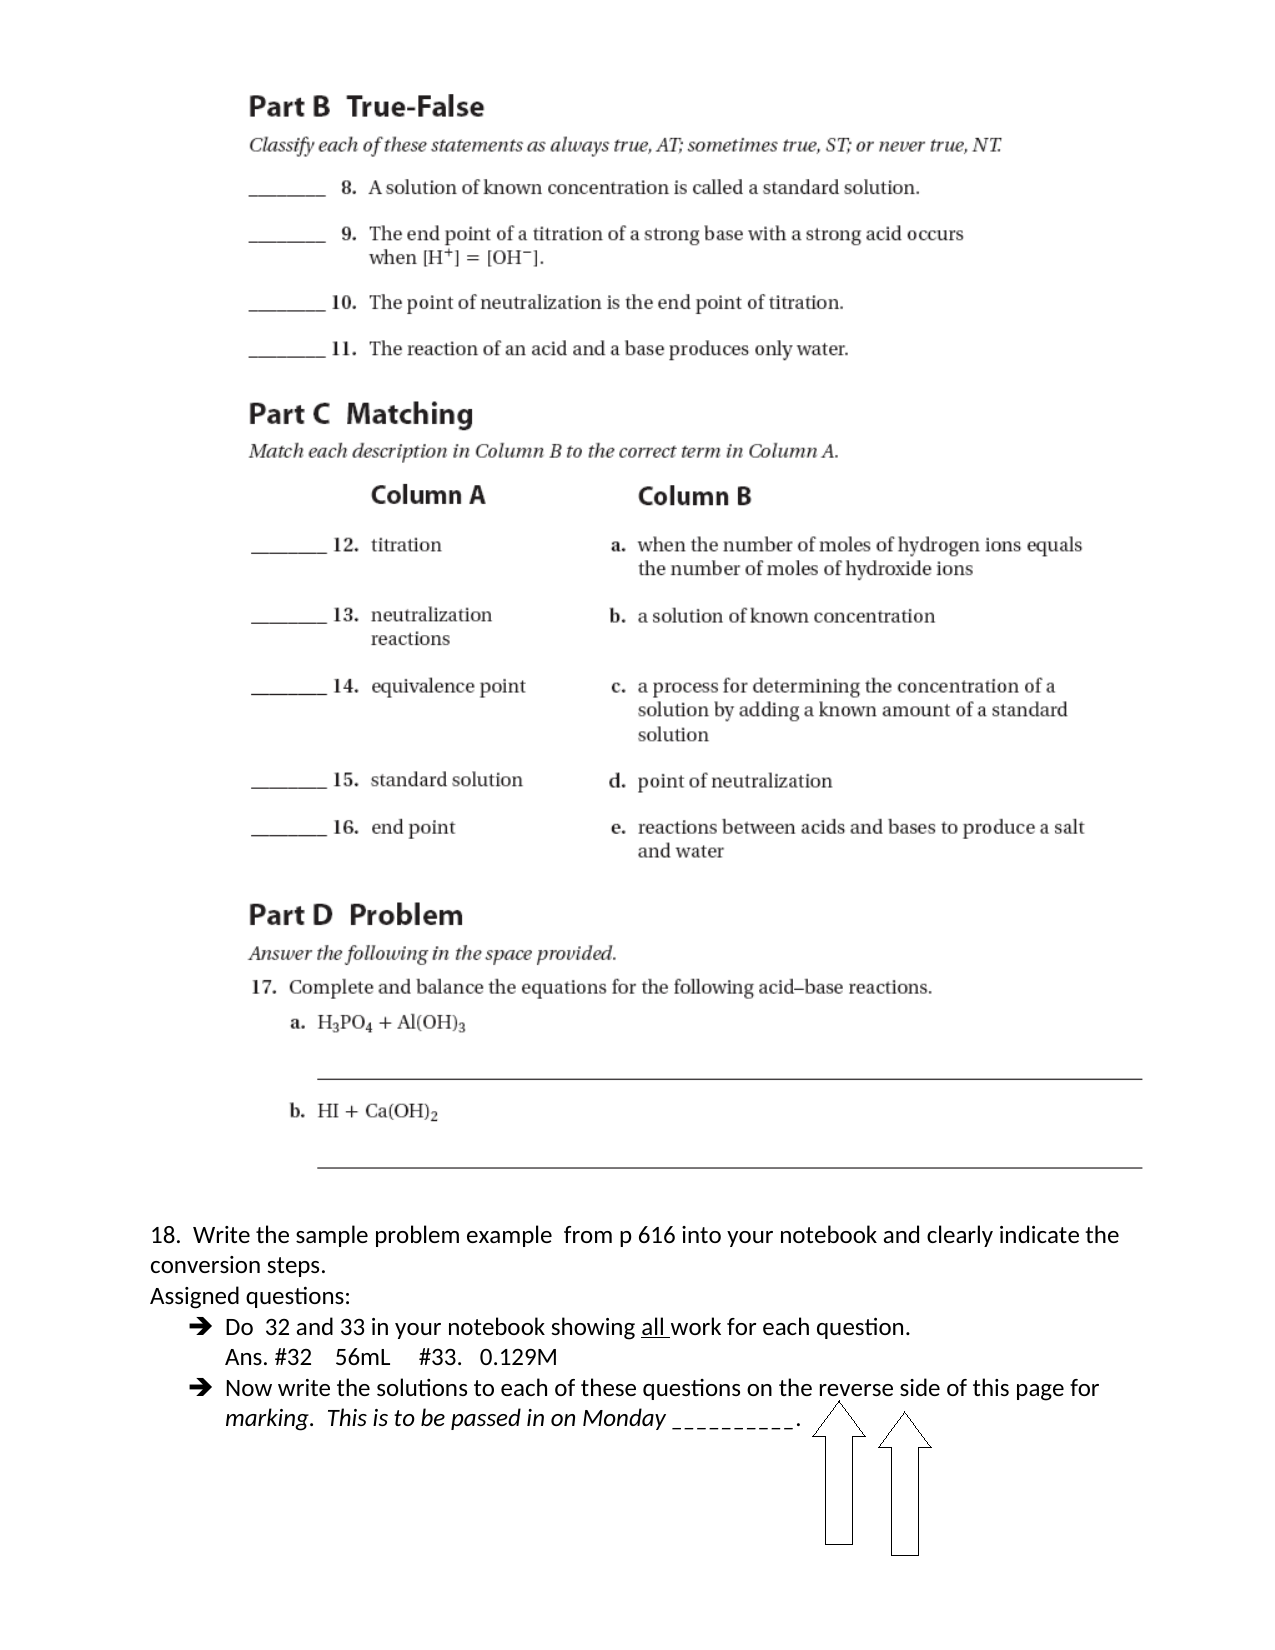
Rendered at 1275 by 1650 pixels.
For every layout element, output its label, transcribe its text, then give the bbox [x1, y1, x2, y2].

list Do 32 and 33 in your notebook showing all work for each question. [187, 1311, 1125, 1341]
list Now write the solutions to each of these questions on the reverse side of this page for marking. This is to be passed in on Monday __________. [187, 1372, 1125, 1433]
text Assigned questions: [150, 1280, 1125, 1311]
text Ans. #32 56mL #33. 0.129M [225, 1341, 1125, 1372]
text 18. Write the sample problem example from p 616 into your notebook and clearly indicate the conversion steps. [150, 1219, 1125, 1280]
picture [225, 73, 1165, 1220]
